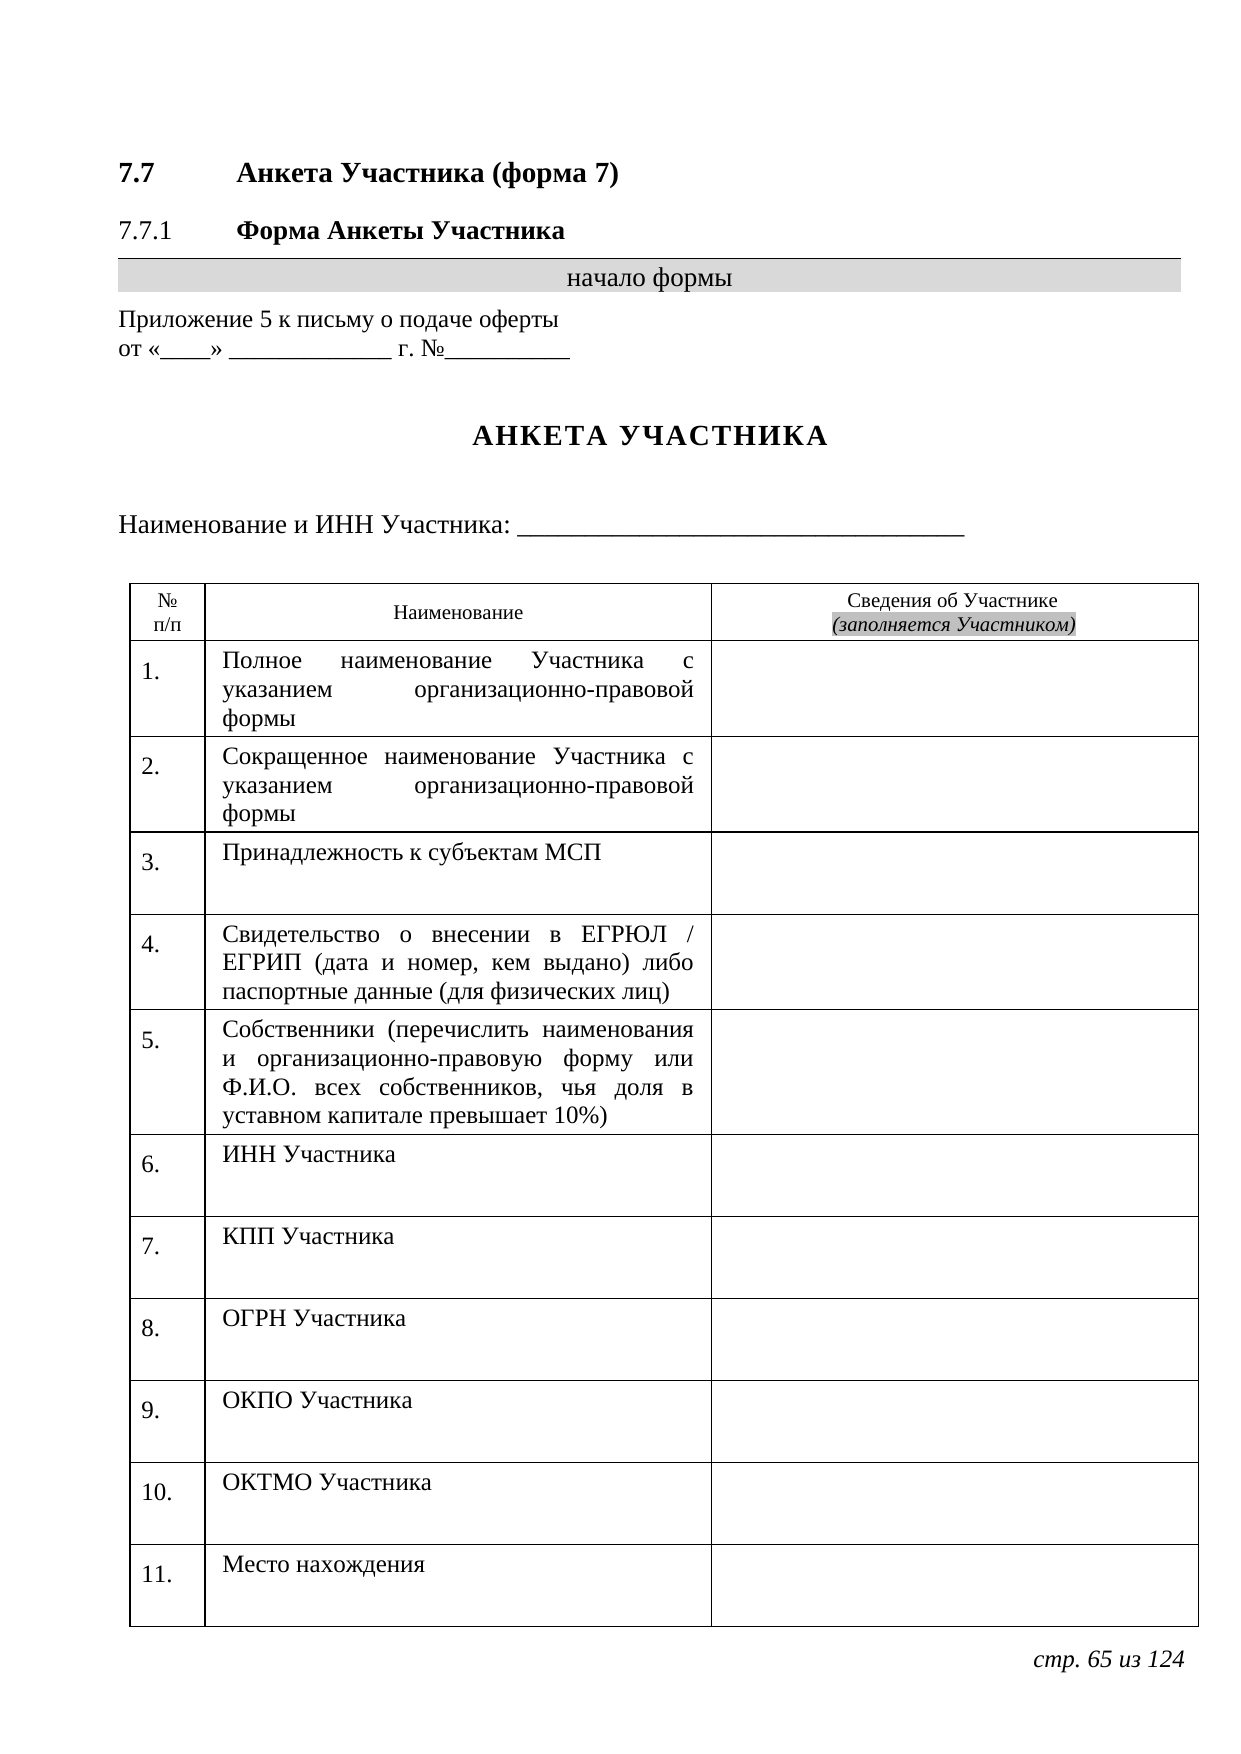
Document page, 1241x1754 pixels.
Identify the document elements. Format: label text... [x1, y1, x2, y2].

table_cell [131, 1135, 204, 1216]
table_cell [712, 641, 1198, 736]
table_cell [131, 915, 204, 1009]
table_cell ОКТМО Участника [206, 1463, 711, 1544]
subtitle Анкета Участника (форма 7) [118, 156, 1181, 189]
text Форма Анкеты Участника [118, 214, 1181, 245]
table_cell [712, 1463, 1198, 1544]
table_cell [712, 1381, 1198, 1462]
text Анкета Участника [118, 418, 1181, 452]
table_cell [131, 1545, 204, 1626]
table_cell [712, 1299, 1198, 1380]
table_cell [712, 737, 1198, 831]
table_cell Свидетельство о внесении в ЕГРЮЛ / ЕГРИП (дата и номер, кем выдано) либо паспортные данные (для физических лиц) [206, 915, 711, 1009]
table_cell [131, 737, 204, 831]
table_cell ОКПО Участника [206, 1381, 711, 1462]
table_cell Полное наименование Участника с указанием организационно-правовой формы [206, 641, 711, 736]
table_cell [131, 1217, 204, 1298]
table_cell КПП Участника [206, 1217, 711, 1298]
table_cell [131, 1010, 204, 1133]
table_cell Собственники (перечислить наименования и организационно-правовую форму или Ф.И.О. всех собственников, чья доля в уставном капитале превышает 10%) [206, 1010, 711, 1133]
table_cell Принадлежность к субъектам МСП [206, 833, 711, 913]
table_cell [131, 1381, 204, 1462]
table_cell Сокращенное наименование Участника с указанием организационно-правовой формы [206, 737, 711, 831]
table_cell [712, 1217, 1198, 1298]
table_cell [712, 833, 1198, 913]
table_header Наименование [206, 584, 711, 640]
table_cell [131, 833, 204, 913]
table_cell [712, 1135, 1198, 1216]
table_cell [131, 1299, 204, 1380]
text Приложение 5 к письму о подаче оферты от «____» _____________ г. №__________ [118, 304, 1181, 362]
table_cell ИНН Участника [206, 1135, 711, 1216]
table_header № п/п [131, 584, 204, 640]
table_header Сведения об Участнике (заполняется Участником) [712, 584, 1198, 640]
table_cell [712, 1010, 1198, 1133]
table_cell [712, 1545, 1198, 1626]
text начало формы [118, 259, 1181, 292]
table_cell [131, 1463, 204, 1544]
table_cell [712, 915, 1198, 1009]
table_cell [131, 641, 204, 736]
table_cell Место нахождения [206, 1545, 711, 1626]
text Наименование и ИНН Участника: _________________________________ [118, 508, 1181, 539]
table_cell ОГРН Участника [206, 1299, 711, 1380]
